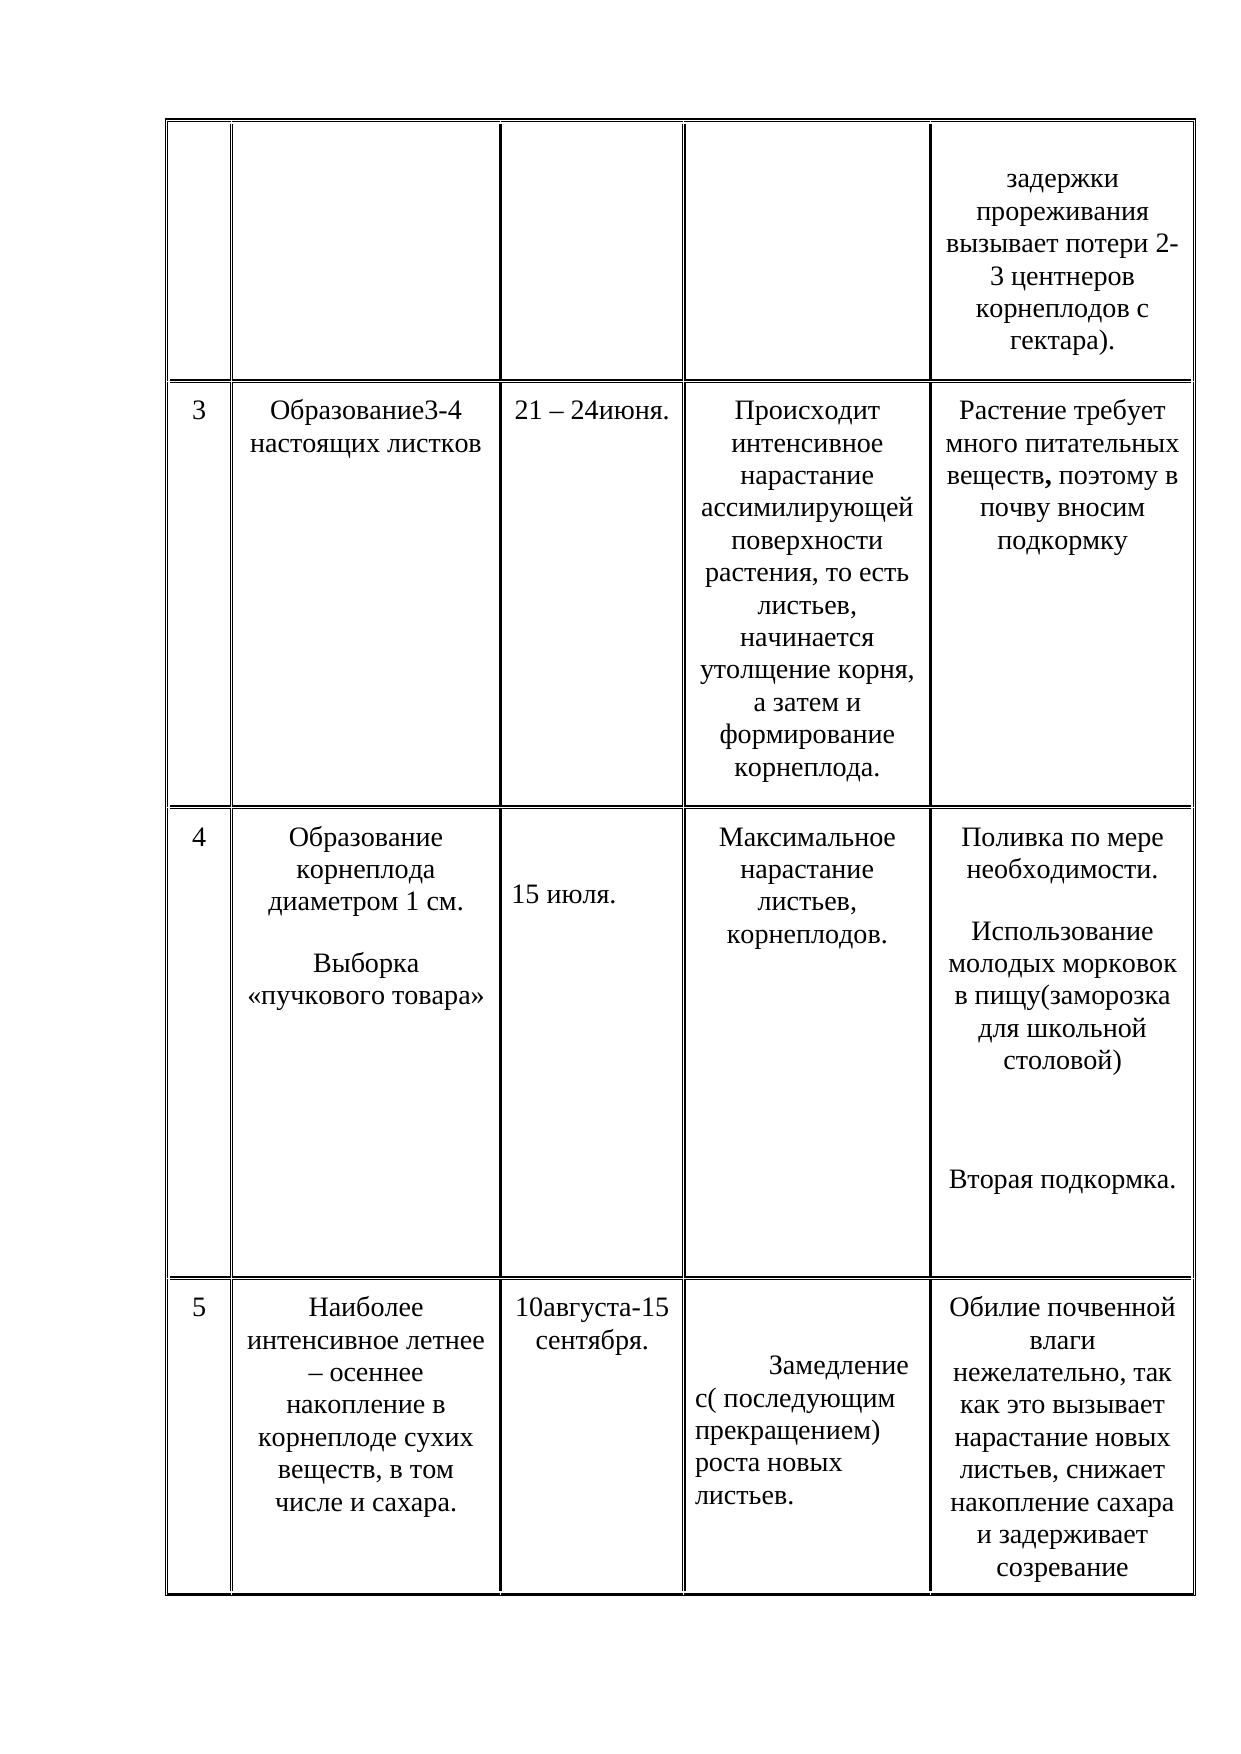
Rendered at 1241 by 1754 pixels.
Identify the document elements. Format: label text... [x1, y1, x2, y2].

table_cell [930, 122, 1193, 379]
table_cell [684, 122, 930, 379]
table_cell 21 – 24июня. [502, 383, 682, 805]
table_cell 26 мая [500, 120, 684, 379]
table_cell Максимальное нарастание листьев, корнеплодов. [686, 809, 929, 1276]
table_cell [684, 1280, 930, 1593]
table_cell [231, 1280, 500, 1593]
table_cell 2 [168, 122, 231, 379]
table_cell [231, 122, 500, 379]
table_cell Растение требует много питательных веществ, поэтому в почву вносим подкормку [932, 379, 1193, 805]
table_cell 15 июля. [502, 809, 682, 1276]
table_cell Поливка по мере необходимости. Использование молодых морковок в пищу(заморозка для школьной столовой) Вторая подкормка. [932, 805, 1193, 1276]
table_cell Образование корнеплода диаметром 1 см. Выборка «пучкового товара» [233, 809, 499, 1276]
table_cell 5 [168, 1276, 231, 1593]
table_cell 3 [168, 379, 230, 805]
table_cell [930, 1276, 1193, 1593]
table_cell Образование3-4 настоящих листков [233, 383, 499, 805]
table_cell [500, 1276, 684, 1593]
table_cell Происходит интенсивное нарастание ассимилирующей поверхности растения, то есть листьев, начинается утолщение корня, а затем и формирование корнеплода. [686, 383, 929, 805]
table_cell 4 [168, 805, 230, 1276]
